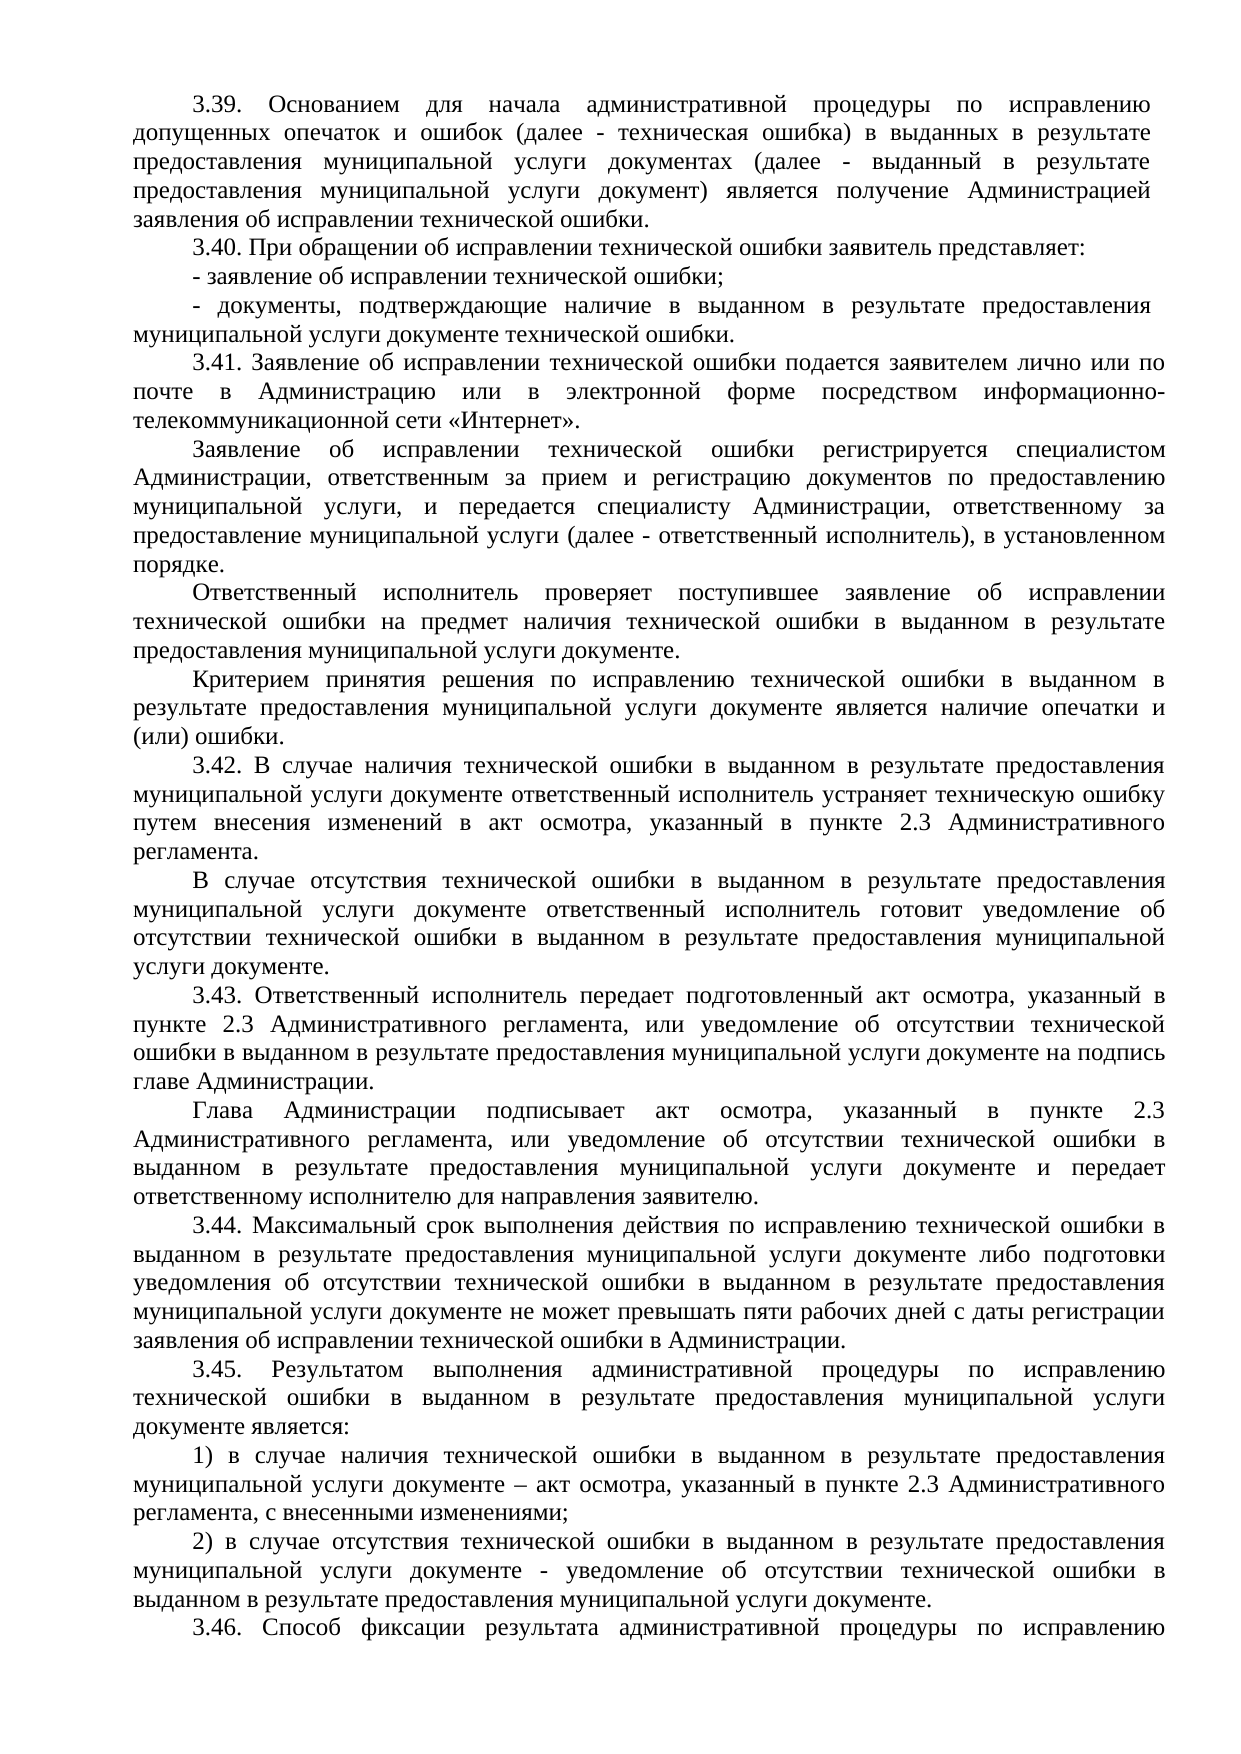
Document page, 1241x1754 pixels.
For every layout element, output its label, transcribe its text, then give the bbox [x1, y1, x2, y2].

text 3.42. В случае наличия технической ошибки в выданном в результате предоставления муниципальной услуги документе ответственный исполнитель устраняет техническую ошибку путем внесения изменений в акт осмотра, указанный в пункте 2.3 Административного регламента. [133, 750, 1166, 865]
text - заявление об исправлении технической ошибки; [133, 261, 1152, 290]
text Критерием принятия решения по исправлению технической ошибки в выданном в результате предоставления муниципальной услуги документе является наличие опечатки и (или) ошибки. [133, 664, 1166, 750]
text 3.45. Результатом выполнения административной процедуры по исправлению технической ошибки в выданном в результате предоставления муниципальной услуги документе является: [133, 1354, 1166, 1440]
text 3.39. Основанием для начала административной процедуры по исправлению допущенных опечаток и ошибок (далее - техническая ошибка) в выданных в результате предоставления муниципальной услуги документах (далее - выданный в результате предоставления муниципальной услуги документ) является получение Администрацией заявления об исправлении технической ошибки. [133, 89, 1152, 232]
text 2) в случае отсутствия технической ошибки в выданном в результате предоставления муниципальной услуги документе - уведомление об отсутствии технической ошибки в выданном в результате предоставления муниципальной услуги документе. [133, 1526, 1166, 1612]
text Ответственный исполнитель проверяет поступившее заявление об исправлении технической ошибки на предмет наличия технической ошибки в выданном в результате предоставления муниципальной услуги документе. [133, 577, 1166, 664]
text 1) в случае наличия технической ошибки в выданном в результате предоставления муниципальной услуги документе – акт осмотра, указанный в пункте 2.3 Административного регламента, с внесенными изменениями; [133, 1440, 1166, 1526]
text 3.40. При обращении об исправлении технической ошибки заявитель представляет: [133, 232, 1152, 261]
text 3.44. Максимальный срок выполнения действия по исправлению технической ошибки в выданном в результате предоставления муниципальной услуги документе либо подготовки уведомления об отсутствии технической ошибки в выданном в результате предоставления муниципальной услуги документе не может превышать пяти рабочих дней с даты регистрации заявления об исправлении технической ошибки в Администрации. [133, 1210, 1166, 1354]
text 3.43. Ответственный исполнитель передает подготовленный акт осмотра, указанный в пункте 2.3 Административного регламента, или уведомление об отсутствии технической ошибки в выданном в результате предоставления муниципальной услуги документе на подпись главе Администрации. [133, 980, 1166, 1095]
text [133, 1612, 1166, 1641]
text В случае отсутствия технической ошибки в выданном в результате предоставления муниципальной услуги документе ответственный исполнитель готовит уведомление об отсутствии технической ошибки в выданном в результате предоставления муниципальной услуги документе. [133, 865, 1166, 980]
text Глава Администрации подписывает акт осмотра, указанный в пункте 2.3 Административного регламента, или уведомление об отсутствии технической ошибки в выданном в результате предоставления муниципальной услуги документе и передает ответственному исполнителю для направления заявителю. [133, 1095, 1166, 1210]
text Заявление об исправлении технической ошибки регистрируется специалистом Администрации, ответственным за прием и регистрацию документов по предоставлению муниципальной услуги, и передается специалисту Администрации, ответственному за предоставление муниципальной услуги (далее - ответственный исполнитель), в установленном порядке. [133, 434, 1166, 577]
text - документы, подтверждающие наличие в выданном в результате предоставления муниципальной услуги документе технической ошибки. [133, 290, 1152, 347]
text 3.41. Заявление об исправлении технической ошибки подается заявителем лично или по почте в Администрацию или в электронной форме посредством информационно-телекоммуникационной сети «Интернет». [133, 347, 1166, 434]
